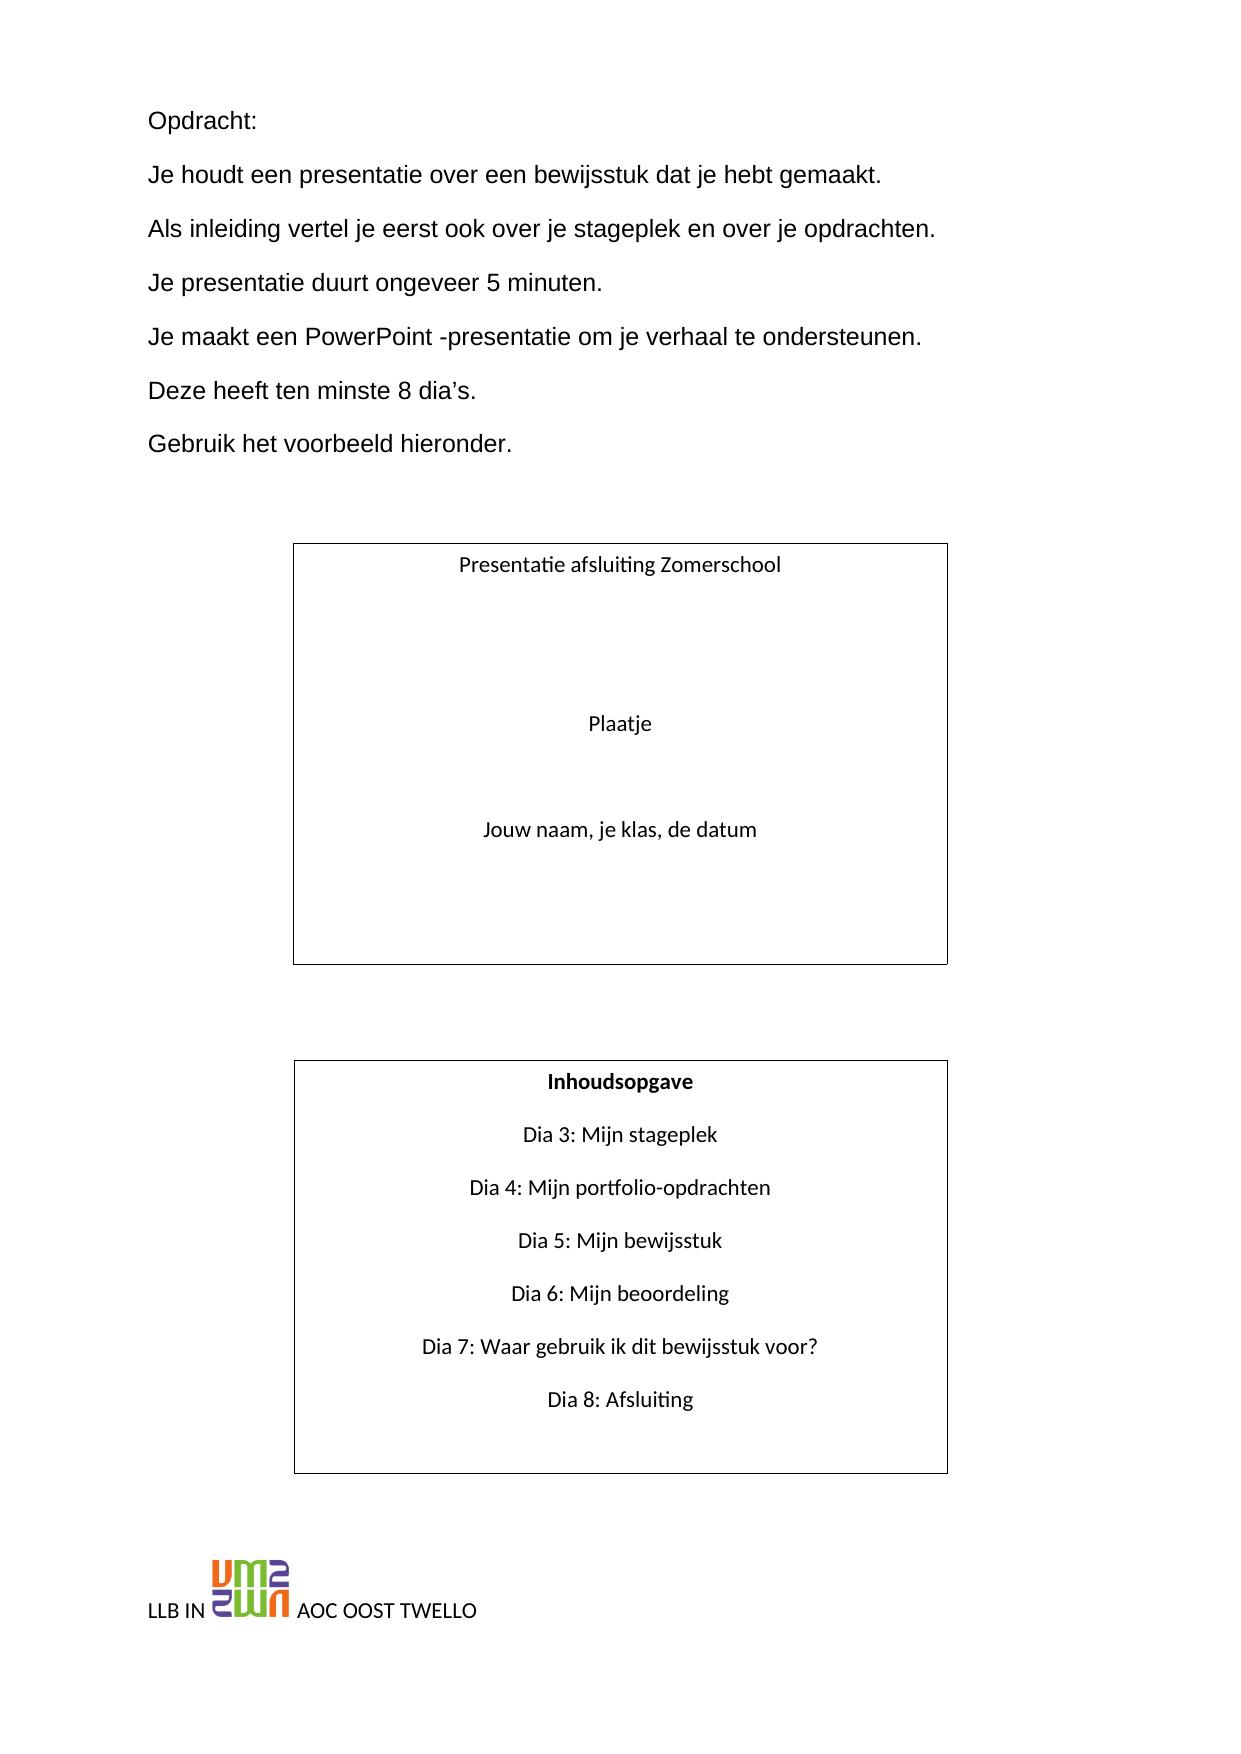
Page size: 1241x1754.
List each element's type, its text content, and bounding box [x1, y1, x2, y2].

text Als inleiding vertel je eerst ook over je stageplek en over je opdrachten. [148, 214, 1092, 243]
picture [210, 1559, 292, 1619]
text Deze heeft ten minste 8 dia’s. [148, 376, 1092, 404]
text Opdracht: [148, 106, 1092, 135]
text Je houdt een presentatie over een bewijsstuk dat je hebt gemaakt. [148, 160, 1092, 189]
text Je presentatie duurt ongeveer 5 minuten. [148, 268, 1092, 297]
text Je maakt een PowerPoint -presentatie om je verhaal te ondersteunen. [148, 322, 1092, 351]
text Gebruik het voorbeeld hieronder. [148, 429, 1092, 458]
